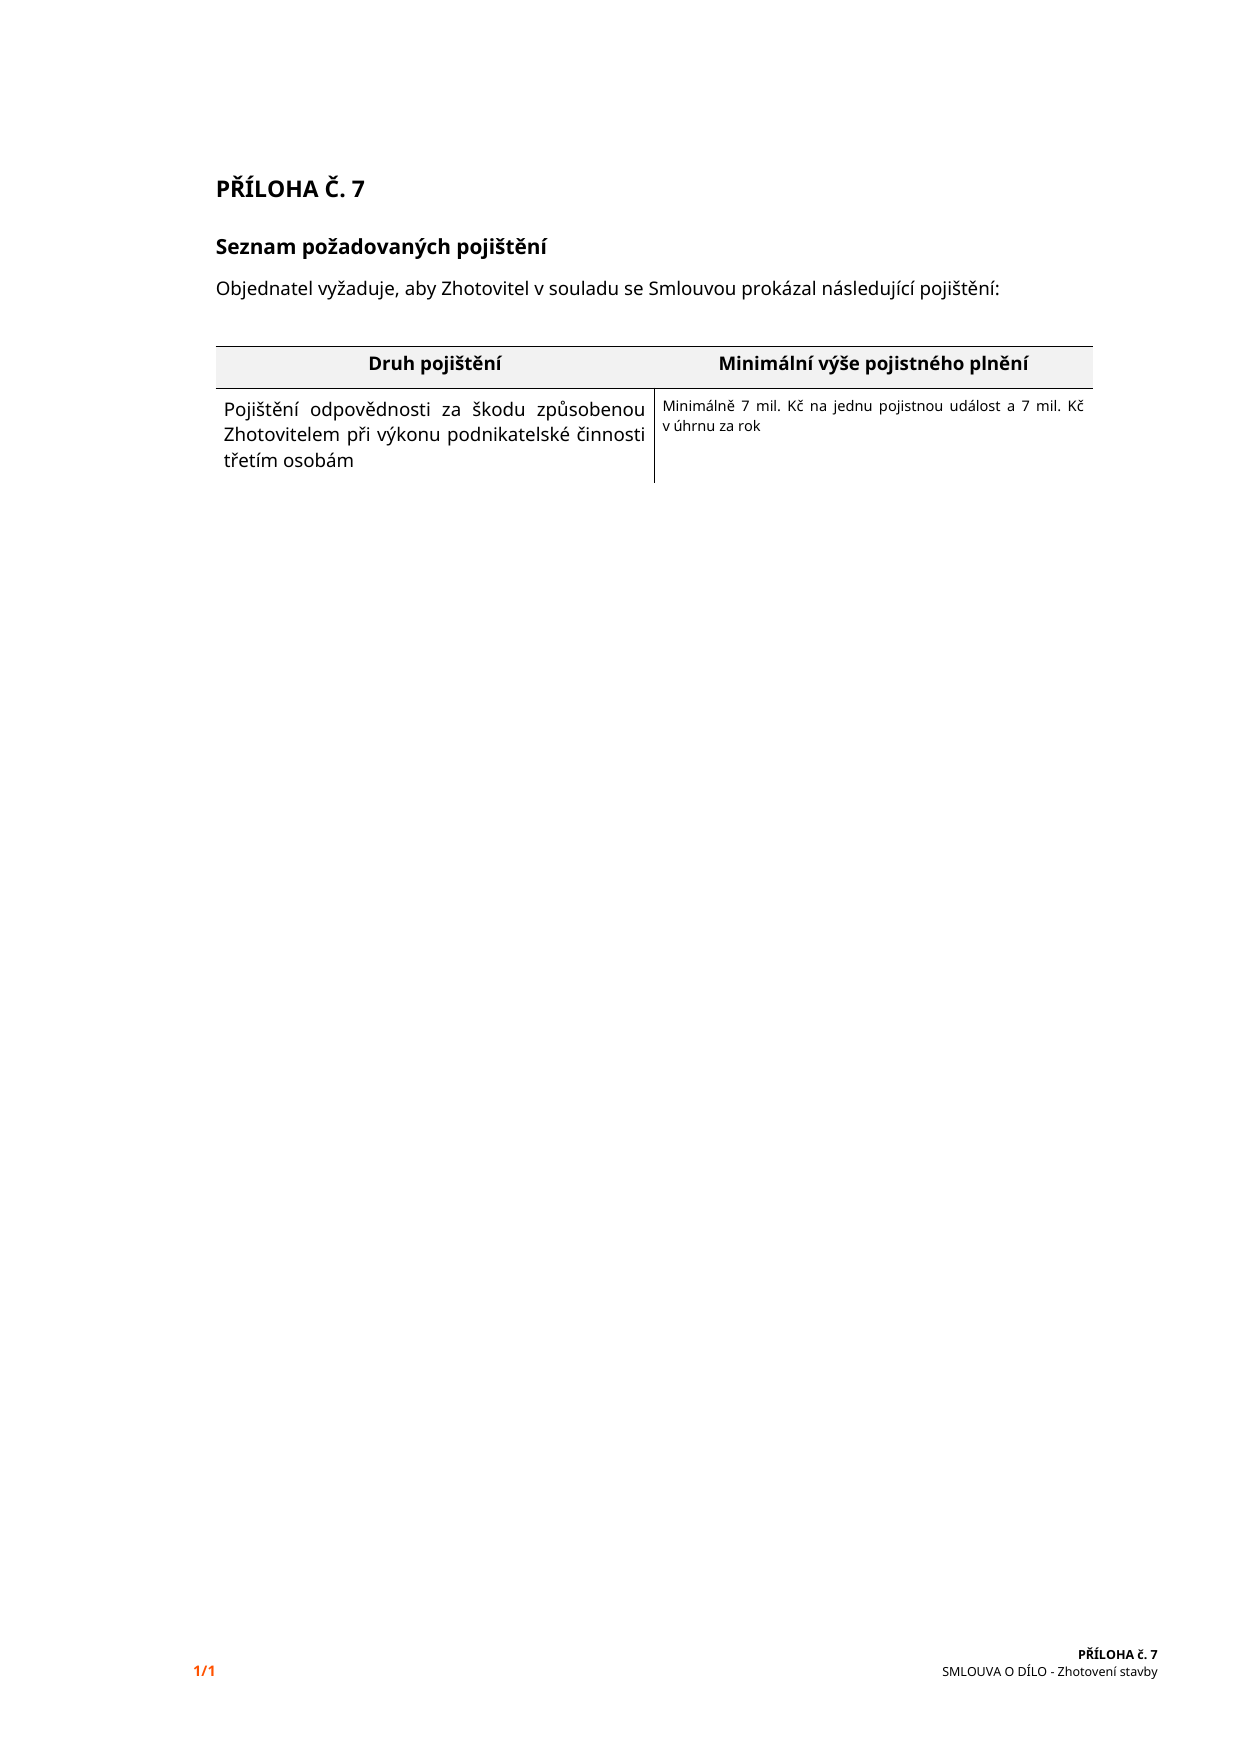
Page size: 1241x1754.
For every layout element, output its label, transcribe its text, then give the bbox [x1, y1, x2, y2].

table_cell Pojištění odpovědnosti za škodu způsobenou Zhotovitelem při výkonu podnikatelské činnosti třetím osobám [216, 389, 654, 482]
text Seznam požadovaných pojištění [216, 232, 1093, 260]
table_header Druh pojištění [216, 347, 654, 388]
table_cell Minimálně 7 mil. Kč na jednu pojistnou událost a 7 mil. Kč v úhrnu za rok [655, 389, 1093, 482]
table_header Minimální výše pojistného plnění [654, 347, 1093, 388]
text Objednatel vyžaduje, aby Zhotovitel v souladu se Smlouvou prokázal následující pojištění: [216, 276, 1093, 301]
text Příloha č. 7 [216, 172, 1093, 204]
